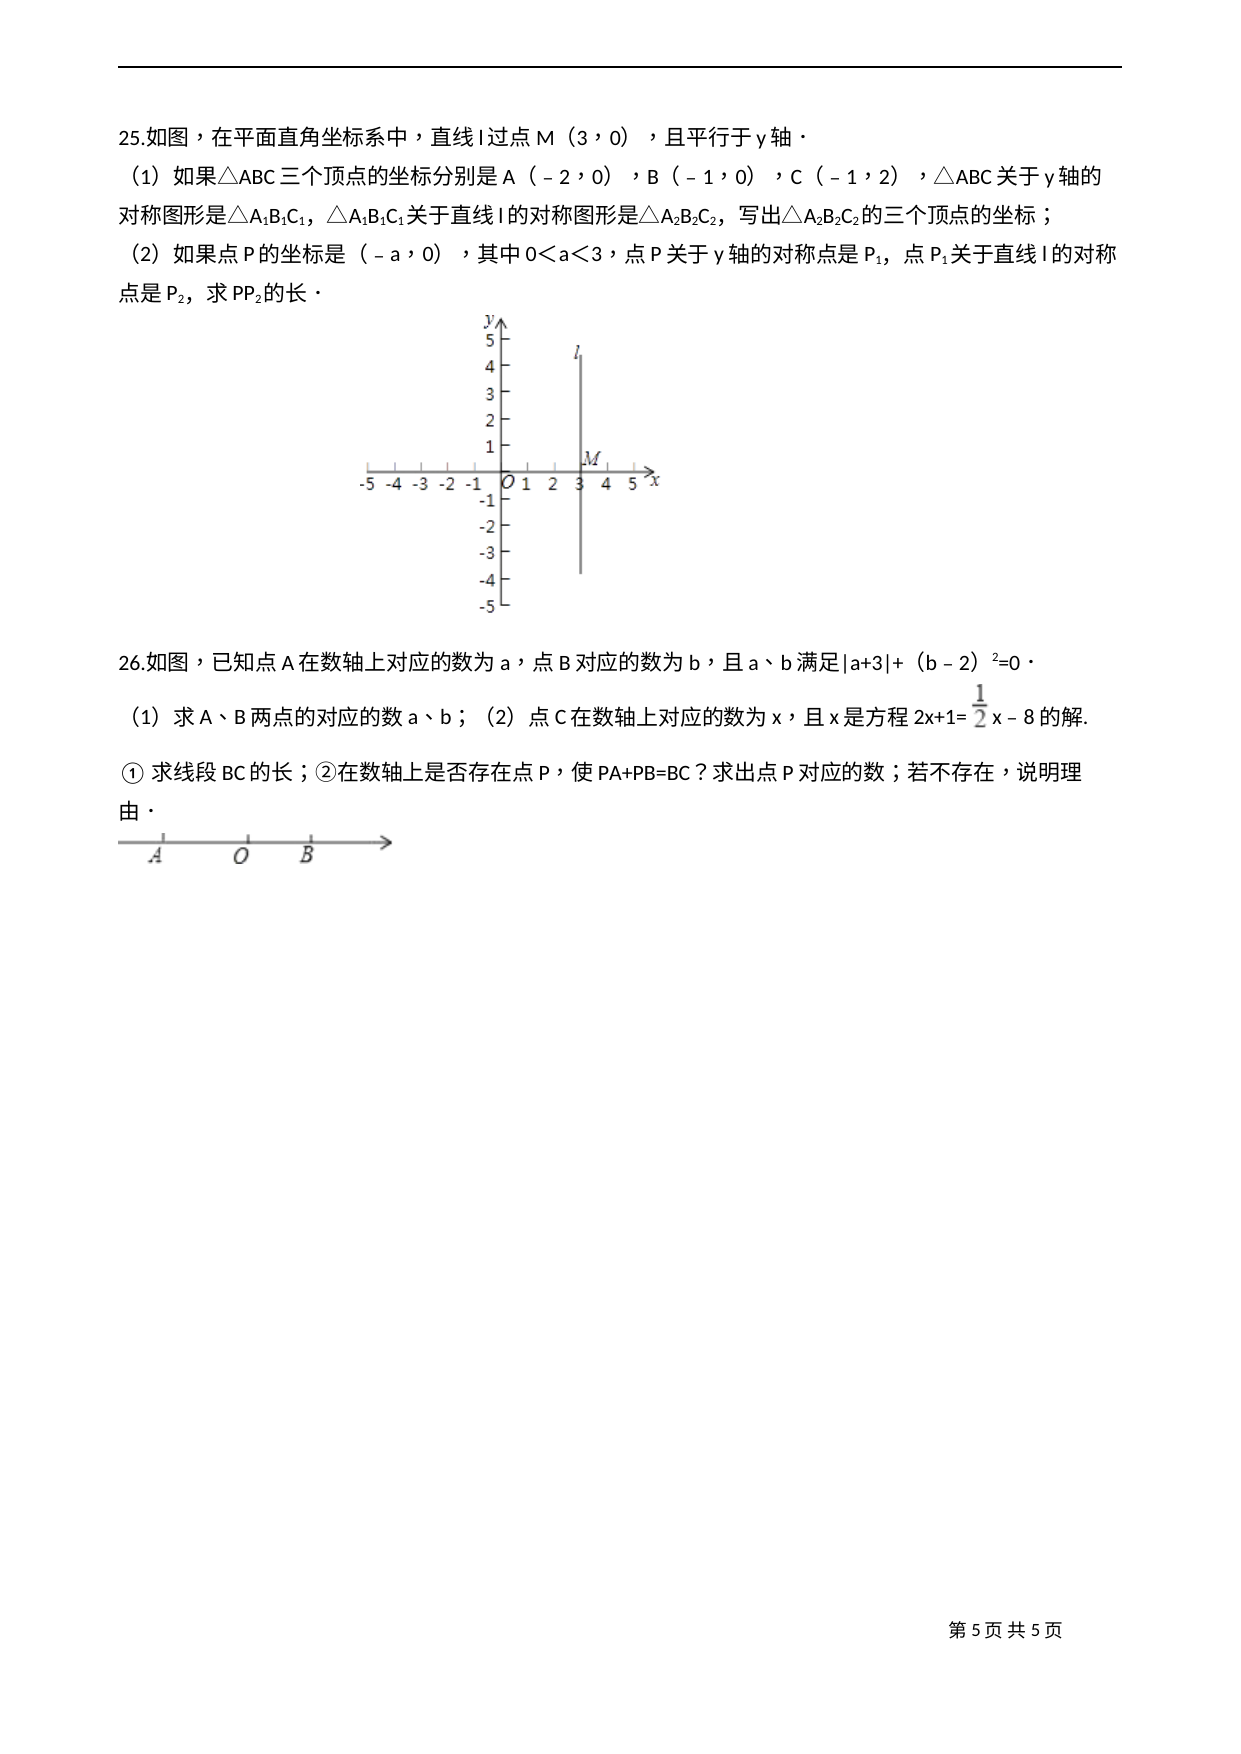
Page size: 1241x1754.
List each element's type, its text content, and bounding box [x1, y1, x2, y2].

text （2）如果点P的坐标是（﹣a，0），其中0＜a＜3，点P关于y轴的对称点是P1，点P1关于直线l的对称点是P2，求PP2的长． [118, 238, 1122, 309]
picture [360, 315, 665, 617]
picture [118, 833, 393, 864]
picture [971, 684, 992, 729]
text （1）求A、B两点的对应的数a、b；（2）点C在数轴上对应的数为x，且x是方程2x+1= x﹣8的解. ①求线段BC的长；②在数轴上是否存在点P，使PA+PB=BC？求出点P对应的数；若不存在，说明理由． [118, 684, 1122, 866]
text （1）如果△ABC三个顶点的坐标分别是A（﹣2，0），B（﹣1，0），C（﹣1，2），△ABC关于y轴的对称图形是△A1B1C1，△A1B1C1关于直线l的对称图形是△A2B2C2，写出△A2B2C2的三个顶点的坐标； [118, 160, 1122, 231]
text 26.如图，已知点A在数轴上对应的数为a，点B对应的数为b，且a、b满足|a+3|+（b﹣2）2=0． [118, 646, 1122, 678]
text 25.如图，在平面直角坐标系中，直线l过点M（3，0），且平行于y轴． [118, 121, 1122, 153]
